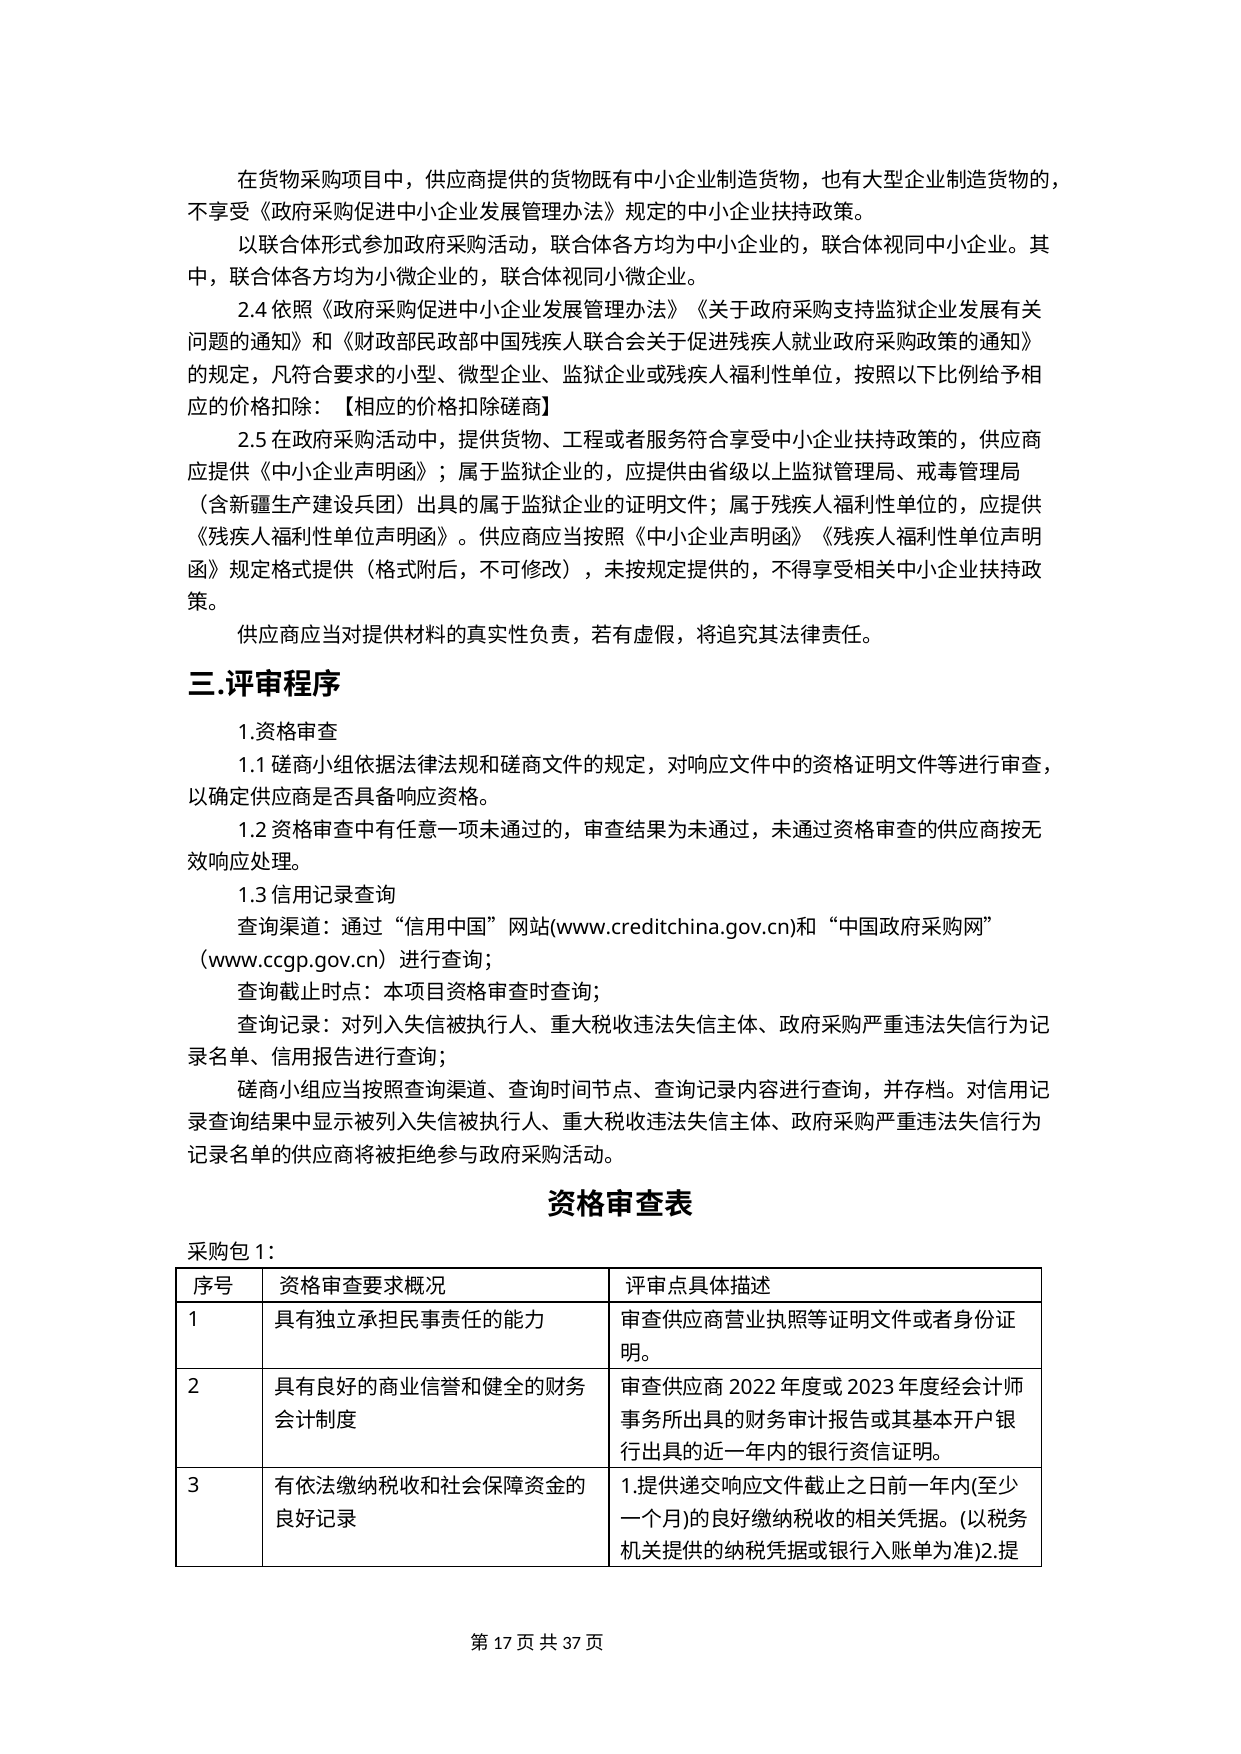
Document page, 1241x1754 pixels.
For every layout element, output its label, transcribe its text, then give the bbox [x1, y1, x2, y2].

table_cell 审查供应商2022年度或2023年度经会计师事务所出具的财务审计报告或其基本开户银行出具的近一年内的银行资信证明。 [610, 1369, 1041, 1467]
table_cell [610, 1468, 1041, 1566]
table_cell 有依法缴纳税收和社会保障资金的良好记录 [263, 1468, 608, 1566]
table_cell 3 [177, 1468, 262, 1566]
text 采购包1： [187, 1234, 1053, 1267]
table_header 评审点具体描述 [610, 1269, 1041, 1301]
table_cell 2 [177, 1369, 262, 1467]
text 1.2资格审查中有任意一项未通过的，审查结果为未通过，未通过资格审查的供应商按无效响应处理。 [187, 812, 1053, 877]
text 供应商应当对提供材料的真实性负责，若有虚假，将追究其法律责任。 [187, 617, 1053, 649]
text 1.3信用记录查询 [187, 877, 1053, 909]
text 在货物采购项目中，供应商提供的货物既有中小企业制造货物，也有大型企业制造货物的，不享受《政府采购促进中小企业发展管理办法》规定的中小企业扶持政策。 [187, 162, 1053, 227]
text 查询渠道：通过“信用中国”网站(www.creditchina.gov.cn)和“中国政府采购网”（www.ccgp.gov.cn）进行查询； [187, 909, 1053, 974]
text 查询截止时点：本项目资格审查时查询； [187, 974, 1053, 1007]
text 2.5在政府采购活动中，提供货物、工程或者服务符合享受中小企业扶持政策的，供应商应提供《中小企业声明函》；属于监狱企业的，应提供由省级以上监狱管理局、戒毒管理局（含新疆生产建设兵团）出具的属于监狱企业的证明文件；属于残疾人福利性单位的，应提供《残疾人福利性单位声明函》。供应商应当按照《中小企业声明函》《残疾人福利性单位声明函》规定格式提供（格式附后，不可修改），未按规定提供的，不得享受相关中小企业扶持政策。 [187, 422, 1053, 617]
text 1.资格审查 [187, 714, 1053, 747]
table_header 资格审查要求概况 [263, 1269, 608, 1301]
table_cell 具有良好的商业信誉和健全的财务会计制度 [263, 1369, 608, 1467]
text 磋商小组应当按照查询渠道、查询时间节点、查询记录内容进行查询，并存档。对信用记录查询结果中显示被列入失信被执行人、重大税收违法失信主体、政府采购严重违法失信行为记录名单的供应商将被拒绝参与政府采购活动。 [187, 1072, 1053, 1169]
table_cell 具有独立承担民事责任的能力 [263, 1303, 608, 1368]
text 2.4依照《政府采购促进中小企业发展管理办法》《关于政府采购支持监狱企业发展有关问题的通知》和《财政部民政部中国残疾人联合会关于促进残疾人就业政府采购政策的通知》的规定，凡符合要求的小型、微型企业、监狱企业或残疾人福利性单位，按照以下比例给予相应的价格扣除：【相应的价格扣除磋商】 [187, 292, 1053, 422]
table_cell 审查供应商营业执照等证明文件或者身份证明。 [610, 1303, 1041, 1368]
text 1.1磋商小组依据法律法规和磋商文件的规定，对响应文件中的资格证明文件等进行审查，以确定供应商是否具备响应资格。 [187, 747, 1053, 812]
table_cell 1 [177, 1303, 262, 1368]
text 查询记录：对列入失信被执行人、重大税收违法失信主体、政府采购严重违法失信行为记录名单、信用报告进行查询； [187, 1007, 1053, 1072]
text 以联合体形式参加政府采购活动，联合体各方均为中小企业的，联合体视同中小企业。其中，联合体各方均为小微企业的，联合体视同小微企业。 [187, 227, 1053, 292]
text 三.评审程序 [187, 649, 1053, 714]
text 资格审查表 [187, 1169, 1053, 1234]
table_header 序号 [177, 1269, 262, 1301]
